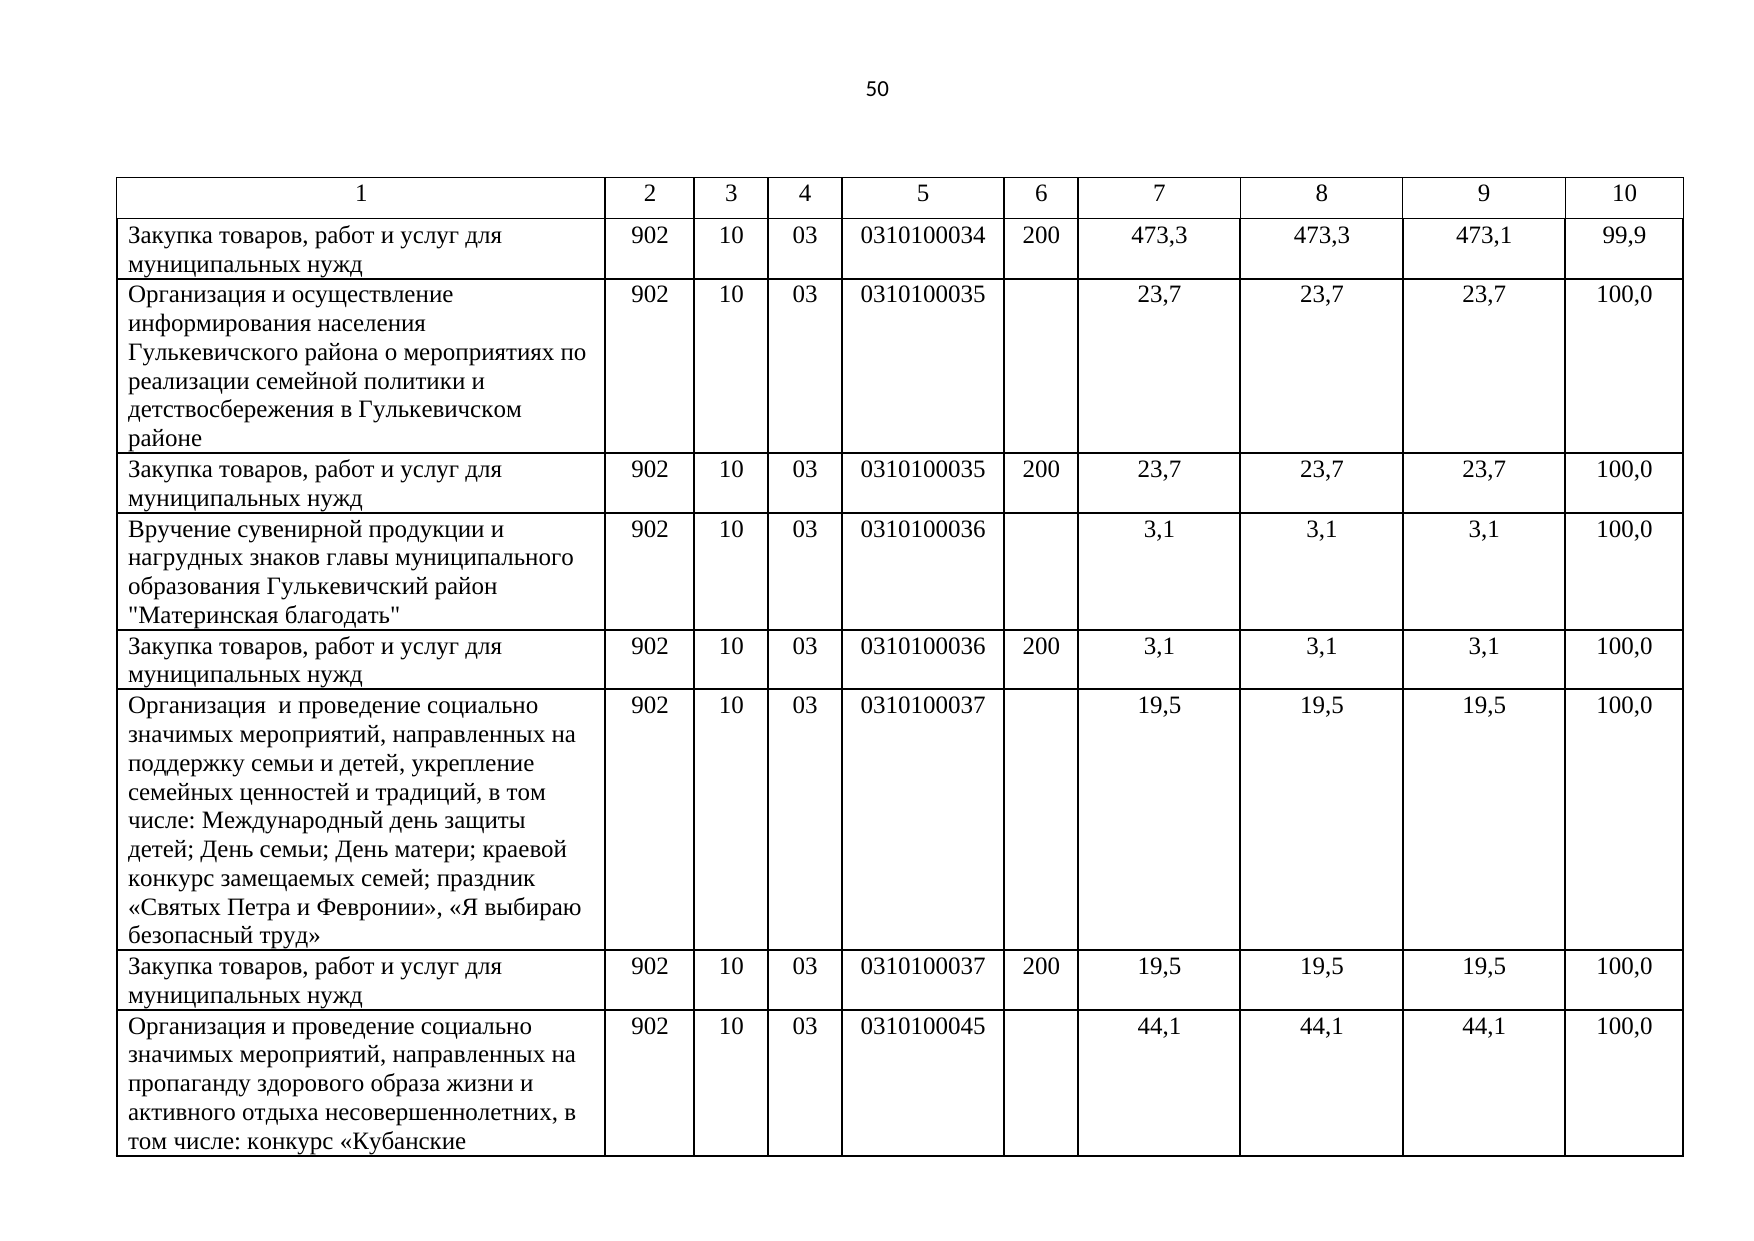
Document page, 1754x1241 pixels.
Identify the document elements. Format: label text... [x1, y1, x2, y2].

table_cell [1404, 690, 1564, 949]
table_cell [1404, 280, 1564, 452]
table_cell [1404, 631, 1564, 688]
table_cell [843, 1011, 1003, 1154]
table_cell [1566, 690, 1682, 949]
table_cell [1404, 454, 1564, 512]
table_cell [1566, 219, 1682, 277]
table_header 5 [843, 178, 1003, 218]
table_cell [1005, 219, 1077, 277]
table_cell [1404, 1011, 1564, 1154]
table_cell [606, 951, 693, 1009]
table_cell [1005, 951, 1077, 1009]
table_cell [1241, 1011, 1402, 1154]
table_header 8 [1241, 178, 1402, 218]
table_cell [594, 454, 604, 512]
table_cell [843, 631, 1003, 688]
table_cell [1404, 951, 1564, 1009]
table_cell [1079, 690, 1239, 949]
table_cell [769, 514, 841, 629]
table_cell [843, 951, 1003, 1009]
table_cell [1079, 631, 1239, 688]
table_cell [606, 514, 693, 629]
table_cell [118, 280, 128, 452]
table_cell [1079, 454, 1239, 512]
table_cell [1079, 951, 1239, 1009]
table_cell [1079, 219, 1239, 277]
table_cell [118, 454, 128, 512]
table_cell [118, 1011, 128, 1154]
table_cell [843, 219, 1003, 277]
table_header 3 [695, 178, 767, 218]
table_header 4 [769, 178, 841, 218]
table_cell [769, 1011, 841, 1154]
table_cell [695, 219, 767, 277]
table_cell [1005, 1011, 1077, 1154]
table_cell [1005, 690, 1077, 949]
table_header 1 [117, 178, 604, 218]
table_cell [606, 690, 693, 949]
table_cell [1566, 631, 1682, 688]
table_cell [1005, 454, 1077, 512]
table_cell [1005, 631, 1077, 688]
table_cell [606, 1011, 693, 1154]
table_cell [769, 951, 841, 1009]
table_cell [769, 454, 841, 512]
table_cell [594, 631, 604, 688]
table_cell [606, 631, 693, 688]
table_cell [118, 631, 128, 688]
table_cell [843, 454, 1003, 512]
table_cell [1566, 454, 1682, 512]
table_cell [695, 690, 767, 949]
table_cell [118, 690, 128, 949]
table_header 2 [606, 178, 693, 218]
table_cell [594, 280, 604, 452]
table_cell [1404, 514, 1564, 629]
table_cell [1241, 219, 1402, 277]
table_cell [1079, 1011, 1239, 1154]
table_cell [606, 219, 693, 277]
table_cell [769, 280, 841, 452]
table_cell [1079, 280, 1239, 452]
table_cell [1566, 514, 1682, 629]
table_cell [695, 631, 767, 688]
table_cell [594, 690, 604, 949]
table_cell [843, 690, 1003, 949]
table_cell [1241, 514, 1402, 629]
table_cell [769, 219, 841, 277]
table_header 6 [1005, 178, 1077, 218]
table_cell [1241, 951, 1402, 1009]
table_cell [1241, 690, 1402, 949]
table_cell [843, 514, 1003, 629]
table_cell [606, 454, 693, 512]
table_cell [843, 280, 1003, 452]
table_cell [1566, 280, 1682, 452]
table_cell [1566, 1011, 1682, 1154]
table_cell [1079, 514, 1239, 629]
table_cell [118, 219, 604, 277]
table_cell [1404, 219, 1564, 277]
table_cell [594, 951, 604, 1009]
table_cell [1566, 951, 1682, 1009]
table_header 10 [1566, 178, 1683, 218]
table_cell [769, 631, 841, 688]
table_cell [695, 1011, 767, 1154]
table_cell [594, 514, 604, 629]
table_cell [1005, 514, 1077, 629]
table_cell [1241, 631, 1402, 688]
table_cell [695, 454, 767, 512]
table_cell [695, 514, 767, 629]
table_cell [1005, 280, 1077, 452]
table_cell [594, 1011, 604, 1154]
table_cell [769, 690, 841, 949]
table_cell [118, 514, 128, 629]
table_header 7 [1079, 178, 1240, 218]
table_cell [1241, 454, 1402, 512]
table_header 9 [1403, 178, 1565, 218]
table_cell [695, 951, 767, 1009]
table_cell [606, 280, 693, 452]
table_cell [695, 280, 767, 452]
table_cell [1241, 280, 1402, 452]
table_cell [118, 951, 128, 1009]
